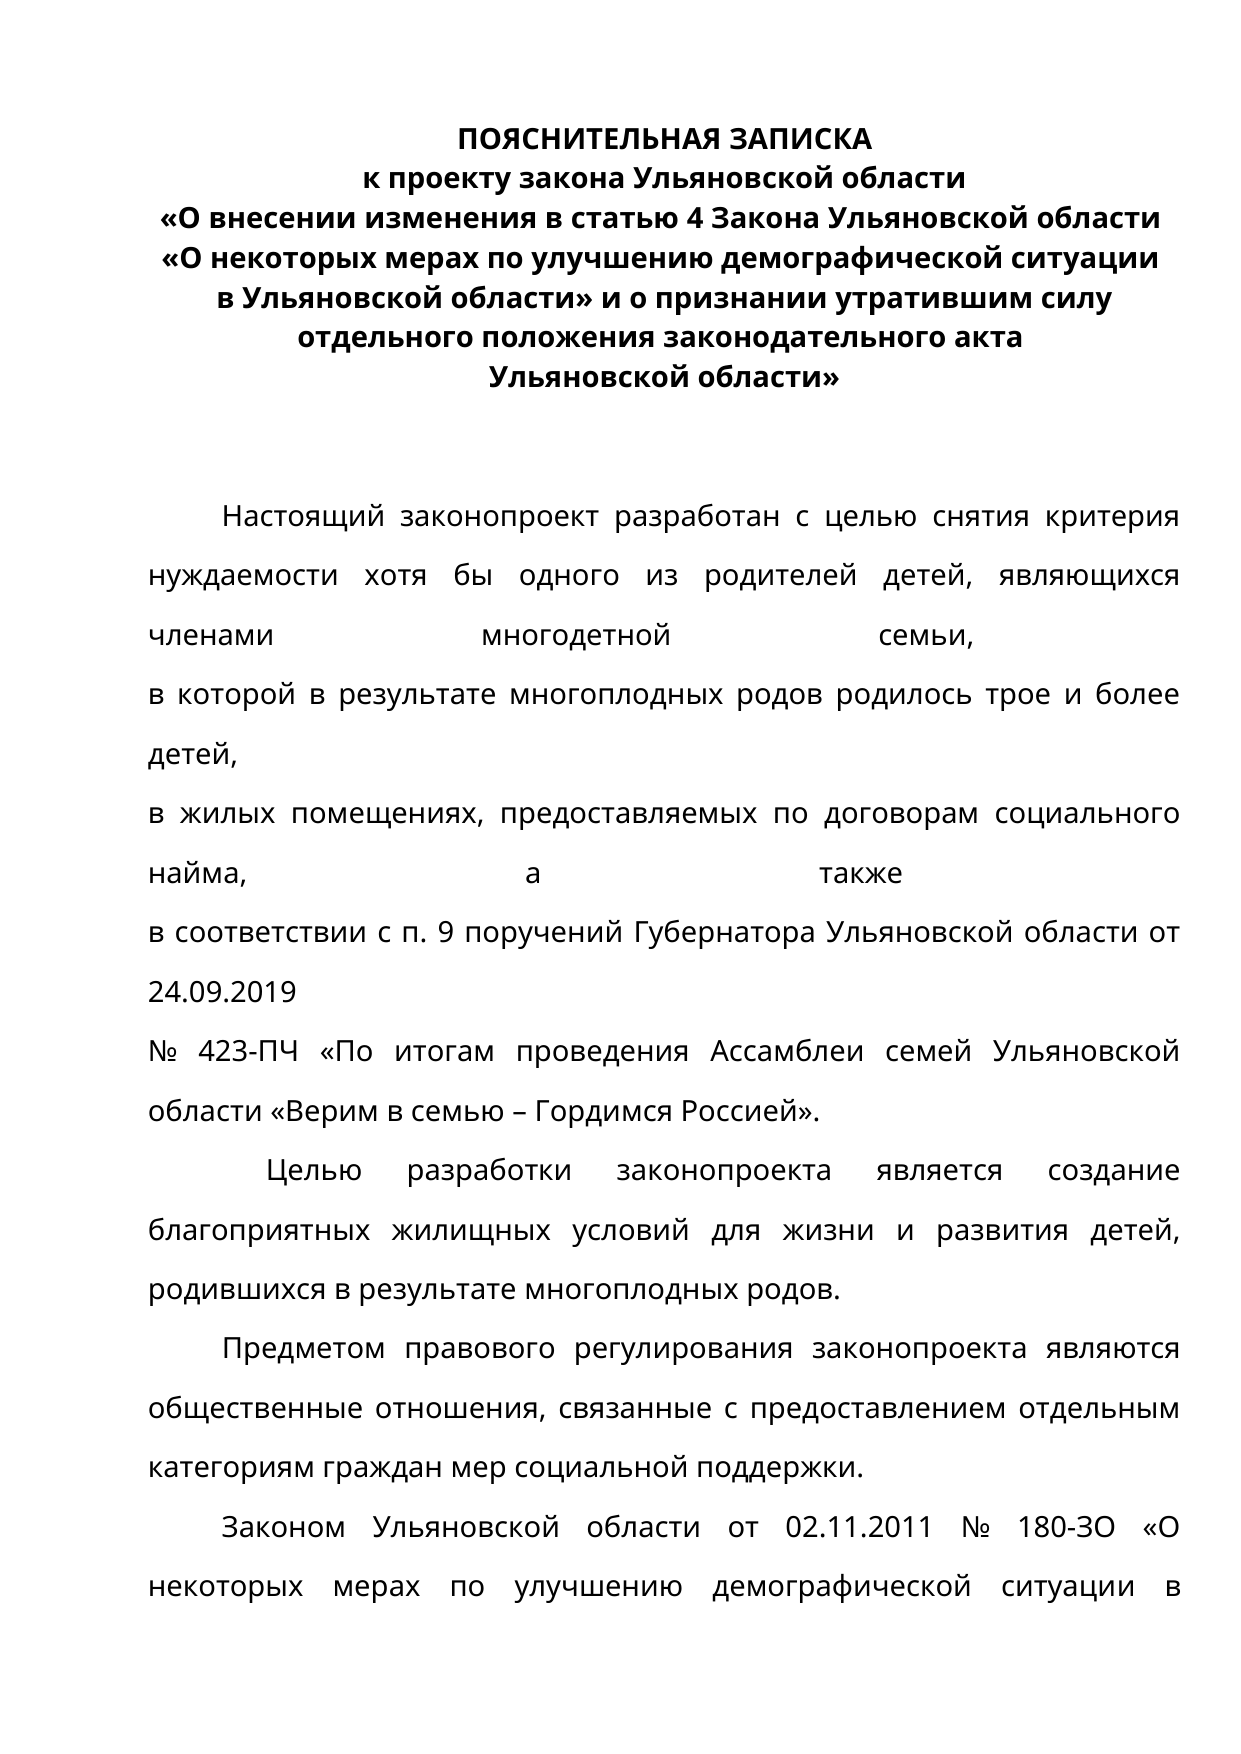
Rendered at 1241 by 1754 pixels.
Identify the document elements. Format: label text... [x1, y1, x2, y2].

text Настоящий законопроект разработан с целью снятия критерия нуждаемости хотя бы одного из родителей детей, являющихся членами многодетной семьи, в которой в результате многоплодных родов родилось трое и более детей, в жилых помещениях, предоставляемых по договорам социального найма, а также в соответствии с п. 9 поручений Губернатора Ульяновской области от 24.09.2019 № 423-ПЧ «По итогам проведения Ассамблеи семей Ульяновской области «Верим в семью – Гордимся Россией». [148, 495, 1181, 1129]
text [148, 1506, 1181, 1605]
text ПОЯСНИТЕЛЬНАЯ ЗАПИСКА [148, 118, 1181, 158]
text к проекту закона Ульяновской области [148, 158, 1181, 197]
text Целью разработки законопроекта является создание благоприятных жилищных условий для жизни и развития детей, родившихся в результате многоплодных родов. [148, 1149, 1181, 1308]
text «О внесении изменения в статью 4 Закона Ульяновской области «О некоторых мерах по улучшению демографической ситуации в Ульяновской области» и о признании утратившим силу [148, 197, 1181, 317]
text отдельного положения законодательного акта Ульяновской области» [148, 317, 1181, 396]
text Предметом правового регулирования законопроекта являются общественные отношения, связанные с предоставлением отдельным категориям граждан мер социальной поддержки. [148, 1328, 1181, 1486]
